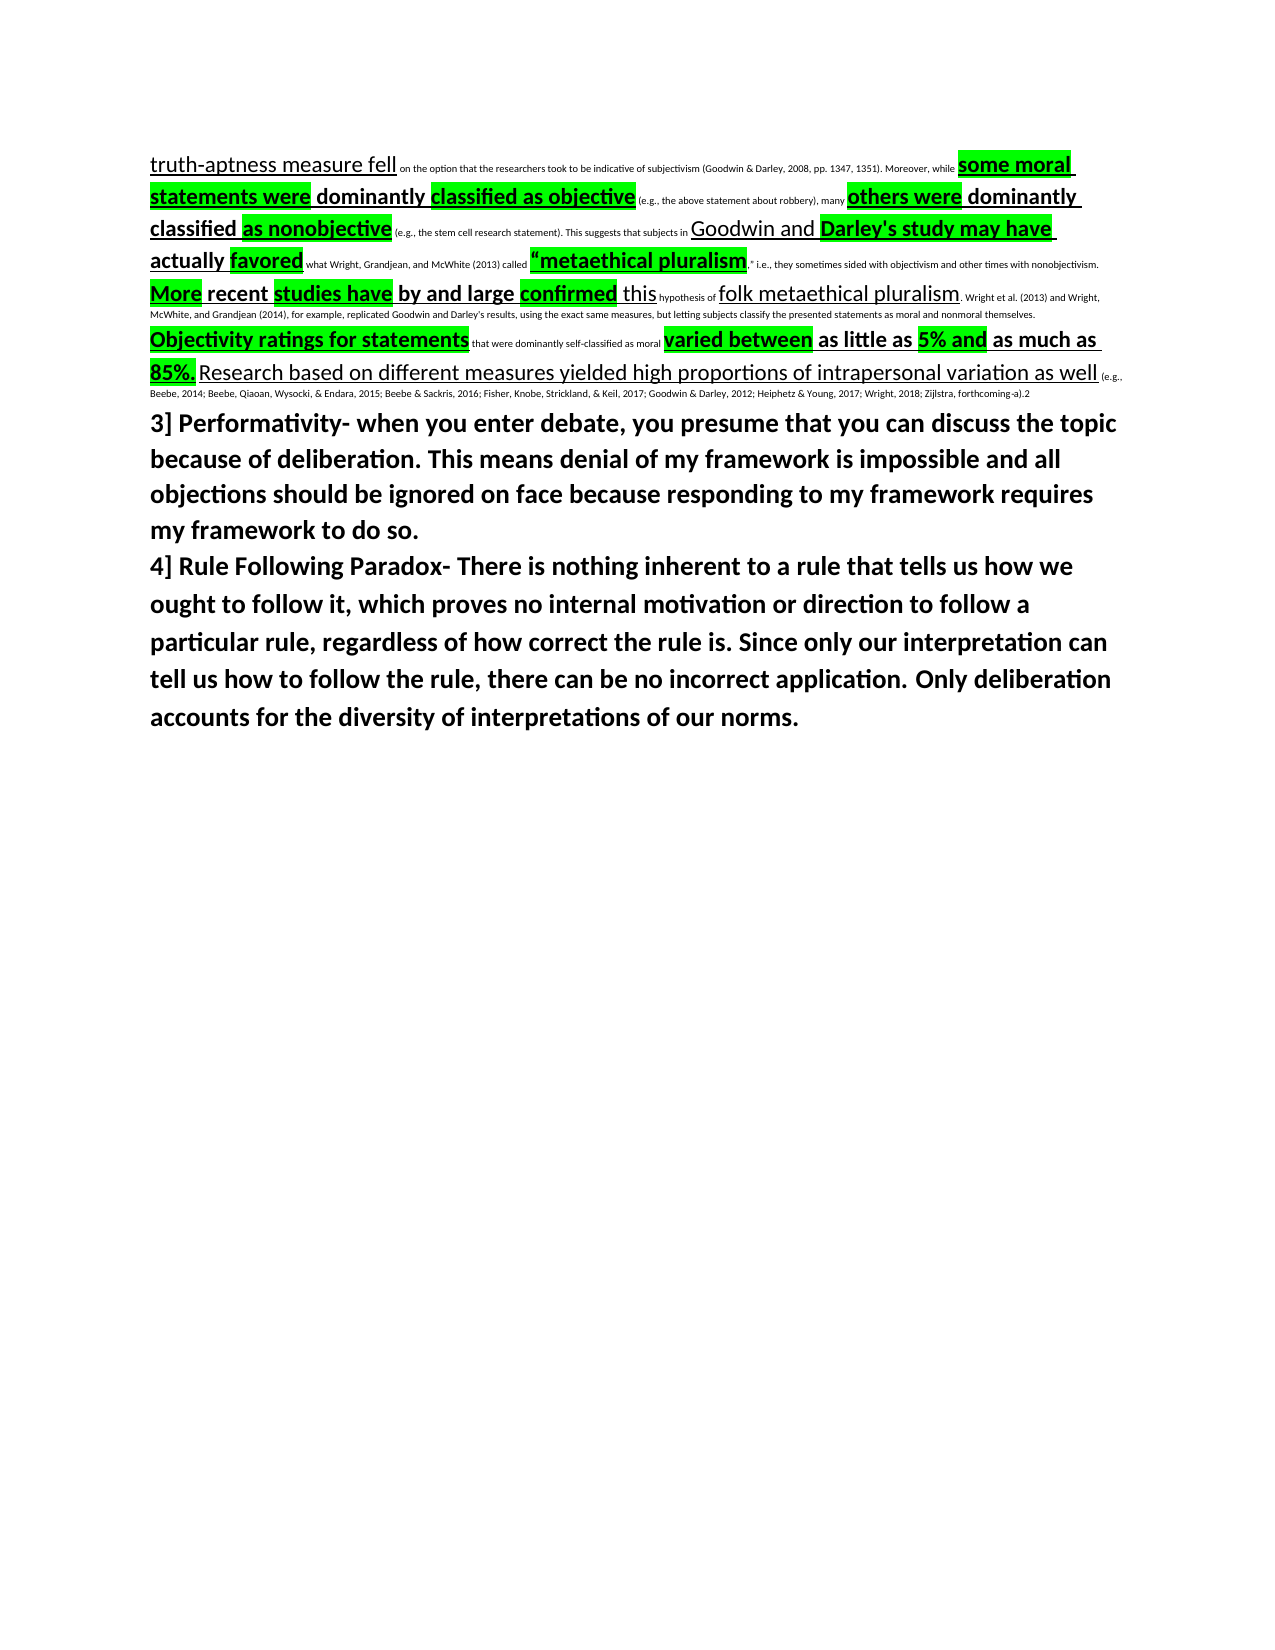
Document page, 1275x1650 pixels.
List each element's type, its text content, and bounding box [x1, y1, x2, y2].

subtitle 4] Rule Following Paradox- There is nothing inherent to a rule that tells us how we ought to follow it, which proves no internal motivation or direction to follow a particular rule, regardless of how correct the rule is. Since only our interpretation can tell us how to follow the rule, there can be no incorrect application. Only deliberation accounts for the diversity of interpretations of our norms. [150, 549, 1125, 733]
subtitle 3] Performativity- when you enter debate, you presume that you can discuss the topic because of deliberation. This means denial of my framework is impossible and all objections should be ignored on face because responding to my framework requires my framework to do so. [150, 406, 1125, 546]
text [150, 150, 1125, 400]
